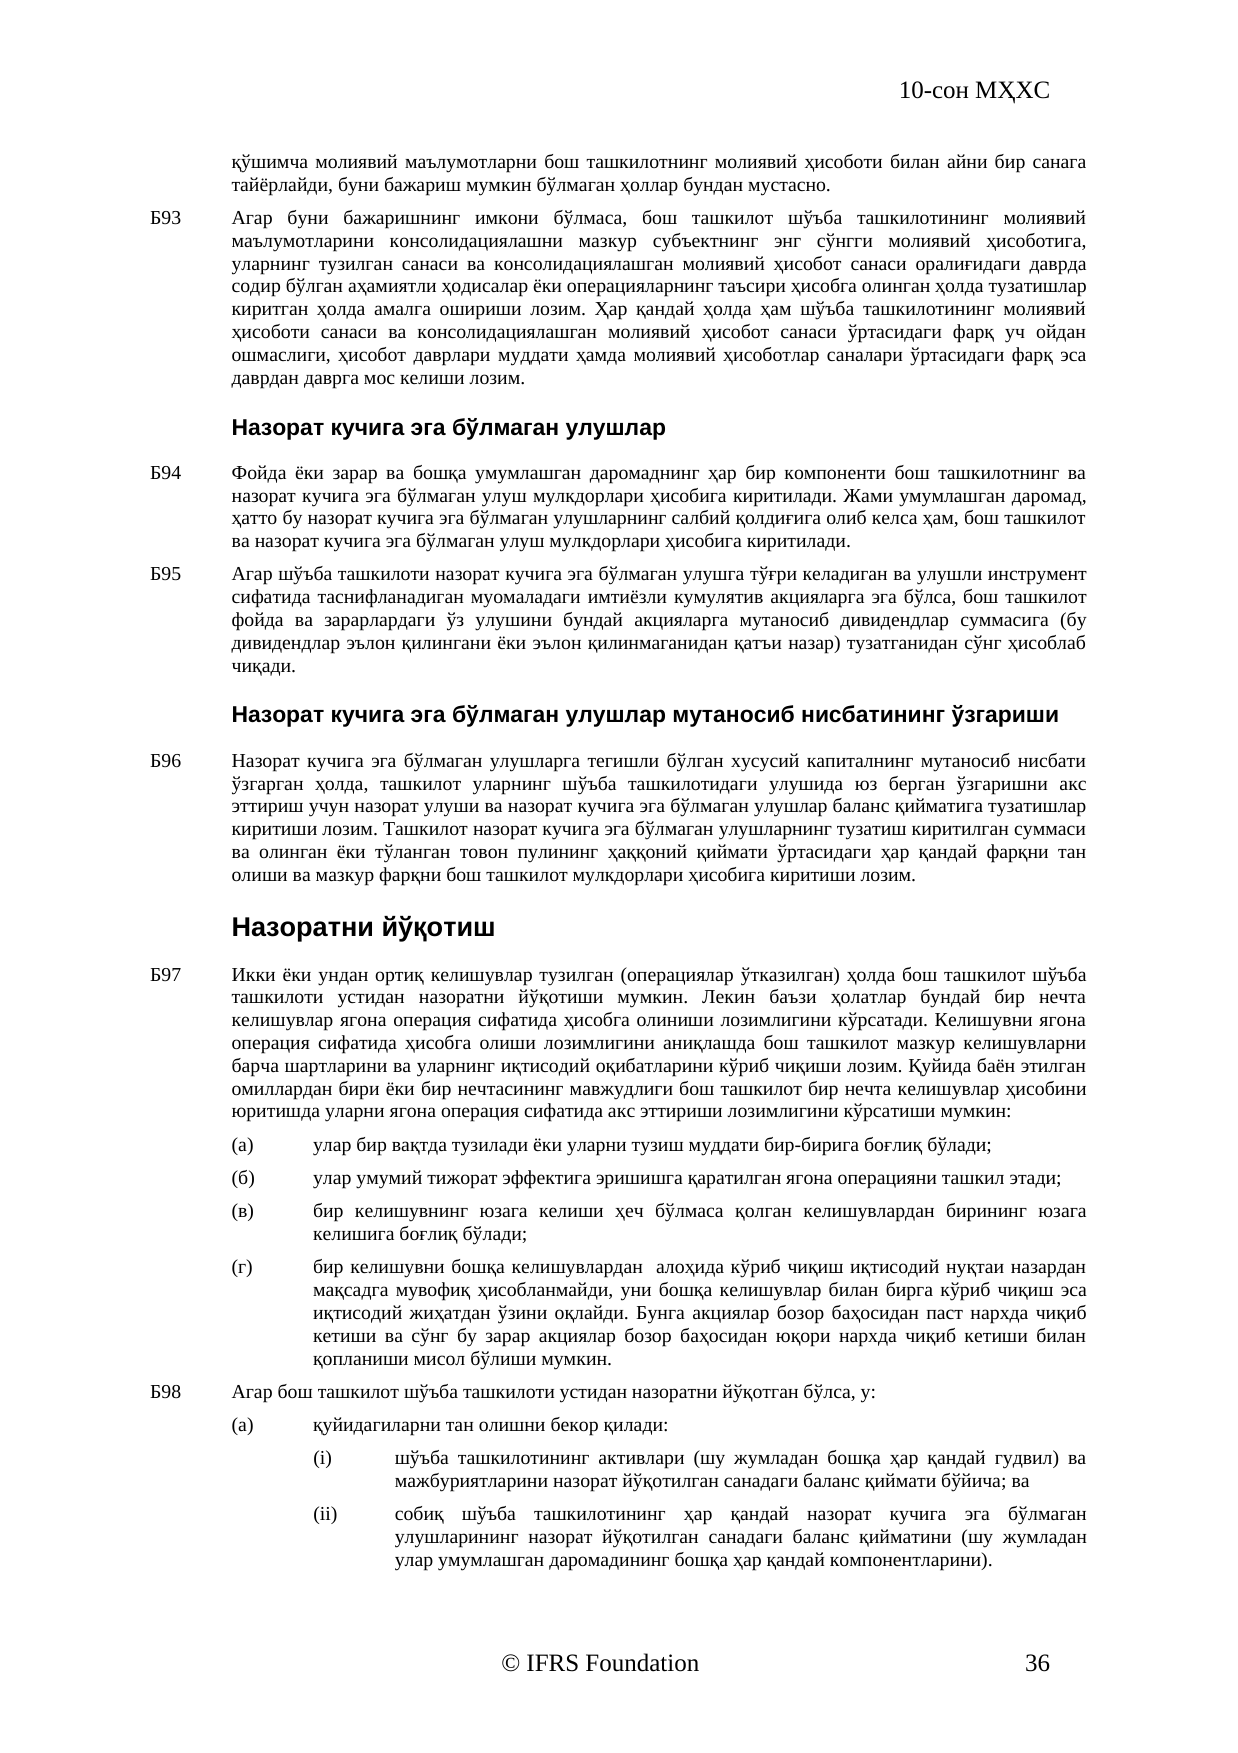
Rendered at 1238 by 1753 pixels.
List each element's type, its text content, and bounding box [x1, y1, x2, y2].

text (в) бир келишувнинг юзага келиши ҳеч бўлмаса қолган келишувлардан бирининг юзага келишига боғлиқ бўлади; [231, 1199, 1087, 1245]
text Б98 Агар бош ташкилот шўъба ташкилоти устидан назоратни йўқотган бўлса, у: [150, 1380, 1087, 1402]
text (а) улар бир вақтда тузилади ёки уларни тузиш муддати бир-бирига боғлиқ бўлади; [231, 1133, 1087, 1156]
text Назоратни йўқотиш [231, 911, 1087, 942]
text (i) шўъба ташкилотининг активлари (шу жумладан бошқа ҳар қандай гудвил) ва мажбуриятларини назорат йўқотилган санадаги баланс қиймати бўйича; ва [313, 1446, 1087, 1492]
text (б) улар умумий тижорат эффектига эришишга қаратилган ягона операцияни ташкил этади; [231, 1166, 1087, 1189]
text (г) бир келишувни бошқа келишувлардан алоҳида кўриб чиқиш иқтисодий нуқтаи назардан мақсадга мувофиқ ҳисобланмайди, уни бошқа келишувлар билан бирга кўриб чиқиш эса иқтисодий жиҳатдан ўзини оқлайди. Бунга акциялар бозор баҳосидан паст нархда чиқиб кетиши ва сўнг бу зарар акциялар бозор баҳосидан юқори нархда чиқиб кетиши билан қопланиши мисол бўлиши мумкин. [231, 1255, 1087, 1369]
text Назорат кучига эга бўлмаган улушлар мутаносиб нисбатининг ўзгариши [231, 701, 1087, 728]
text Б93 Агар буни бажаришнинг имкони бўлмаса, бош ташкилот шўъба ташкилотининг молиявий маълумотларини консолидациялашни мазкур субъектнинг энг сўнгги молиявий ҳисоботига, уларнинг тузилган санаси ва консолидациялашган молиявий ҳисобот санаси оралиғидаги даврда содир бўлган аҳамиятли ҳодисалар ёки операцияларнинг таъсири ҳисобга олинган ҳолда тузатишлар киритган ҳолда амалга ошириши лозим. Ҳар қандай ҳолда ҳам шўъба ташкилотининг молиявий ҳисоботи санаси ва консолидациялашган молиявий ҳисобот санаси ўртасидаги фарқ уч ойдан ошмаслиги, ҳисобот даврлари муддати ҳамда молиявий ҳисоботлар саналари ўртасидаги фарқ эса даврдан даврга мос келиши лозим. [150, 206, 1087, 388]
text Б95 Агар шўъба ташкилоти назорат кучига эга бўлмаган улушга тўғри келадиган ва улушли инструмент сифатида таснифланадиган муомаладаги имтиёзли кумулятив акцияларга эга бўлса, бош ташкилот фойда ва зарарлардаги ўз улушини бундай акцияларга мутаносиб дивидендлар суммасига (бу дивидендлар эълон қилингани ёки эълон қилинмаганидан қатъи назар) тузатганидан сўнг ҳисоблаб чиқади. [150, 562, 1087, 676]
text Б94 Фойда ёки зарар ва бошқа умумлашган даромаднинг ҳар бир компоненти бош ташкилотнинг ва назорат кучига эга бўлмаган улуш мулкдорлари ҳисобига киритилади. Жами умумлашган даромад, ҳатто бу назорат кучига эга бўлмаган улушларнинг салбий қолдиғига олиб келса ҳам, бош ташкилот ва назорат кучига эга бўлмаган улуш мулкдорлари ҳисобига киритилади. [150, 461, 1087, 552]
text Б97 Икки ёки ундан ортиқ келишувлар тузилган (операциялар ўтказилган) ҳолда бош ташкилот шўъба ташкилоти устидан назоратни йўқотиши мумкин. Лекин баъзи ҳолатлар бундай бир нечта келишувлар ягона операция сифатида ҳисобга олиниши лозимлигини кўрсатади. Келишувни ягона операция сифатида ҳисобга олиши лозимлигини аниқлашда бош ташкилот мазкур келишувларни барча шартларини ва уларнинг иқтисодий оқибатларини кўриб чиқиши лозим. Қуйида баён этилган омиллардан бири ёки бир нечтасининг мавжудлиги бош ташкилот бир нечта келишувлар ҳисобини юритишда уларни ягона операция сифатида акс эттириши лозимлигини кўрсатиши мумкин: [150, 963, 1087, 1122]
text Б96 Назорат кучига эга бўлмаган улушларга тегишли бўлган хусусий капиталнинг мутаносиб нисбати ўзгарган ҳолда, ташкилот уларнинг шўъба ташкилотидаги улушида юз берган ўзгаришни акс эттириш учун назорат улуши ва назорат кучига эга бўлмаган улушлар баланс қийматига тузатишлар киритиши лозим. Ташкилот назорат кучига эга бўлмаган улушларнинг тузатиш киритилган суммаси ва олинган ёки тўланган товон пулининг ҳаққоний қиймати ўртасидаги ҳар қандай фарқни тан олиши ва мазкур фарқни бош ташкилот мулкдорлари ҳисобига киритиши лозим. [150, 749, 1087, 886]
text Назорат кучига эга бўлмаган улушлар [231, 413, 1087, 440]
text (ii) собиқ шўъба ташкилотининг ҳар қандай назорат кучига эга бўлмаган улушларининг назорат йўқотилган санадаги баланс қийматини (шу жумладан улар умумлашган даромадининг бошқа ҳар қандай компонентларини). [313, 1502, 1087, 1571]
text (a) қуйидагиларни тан олишни бекор қилади: [231, 1413, 1087, 1436]
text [150, 150, 1087, 196]
